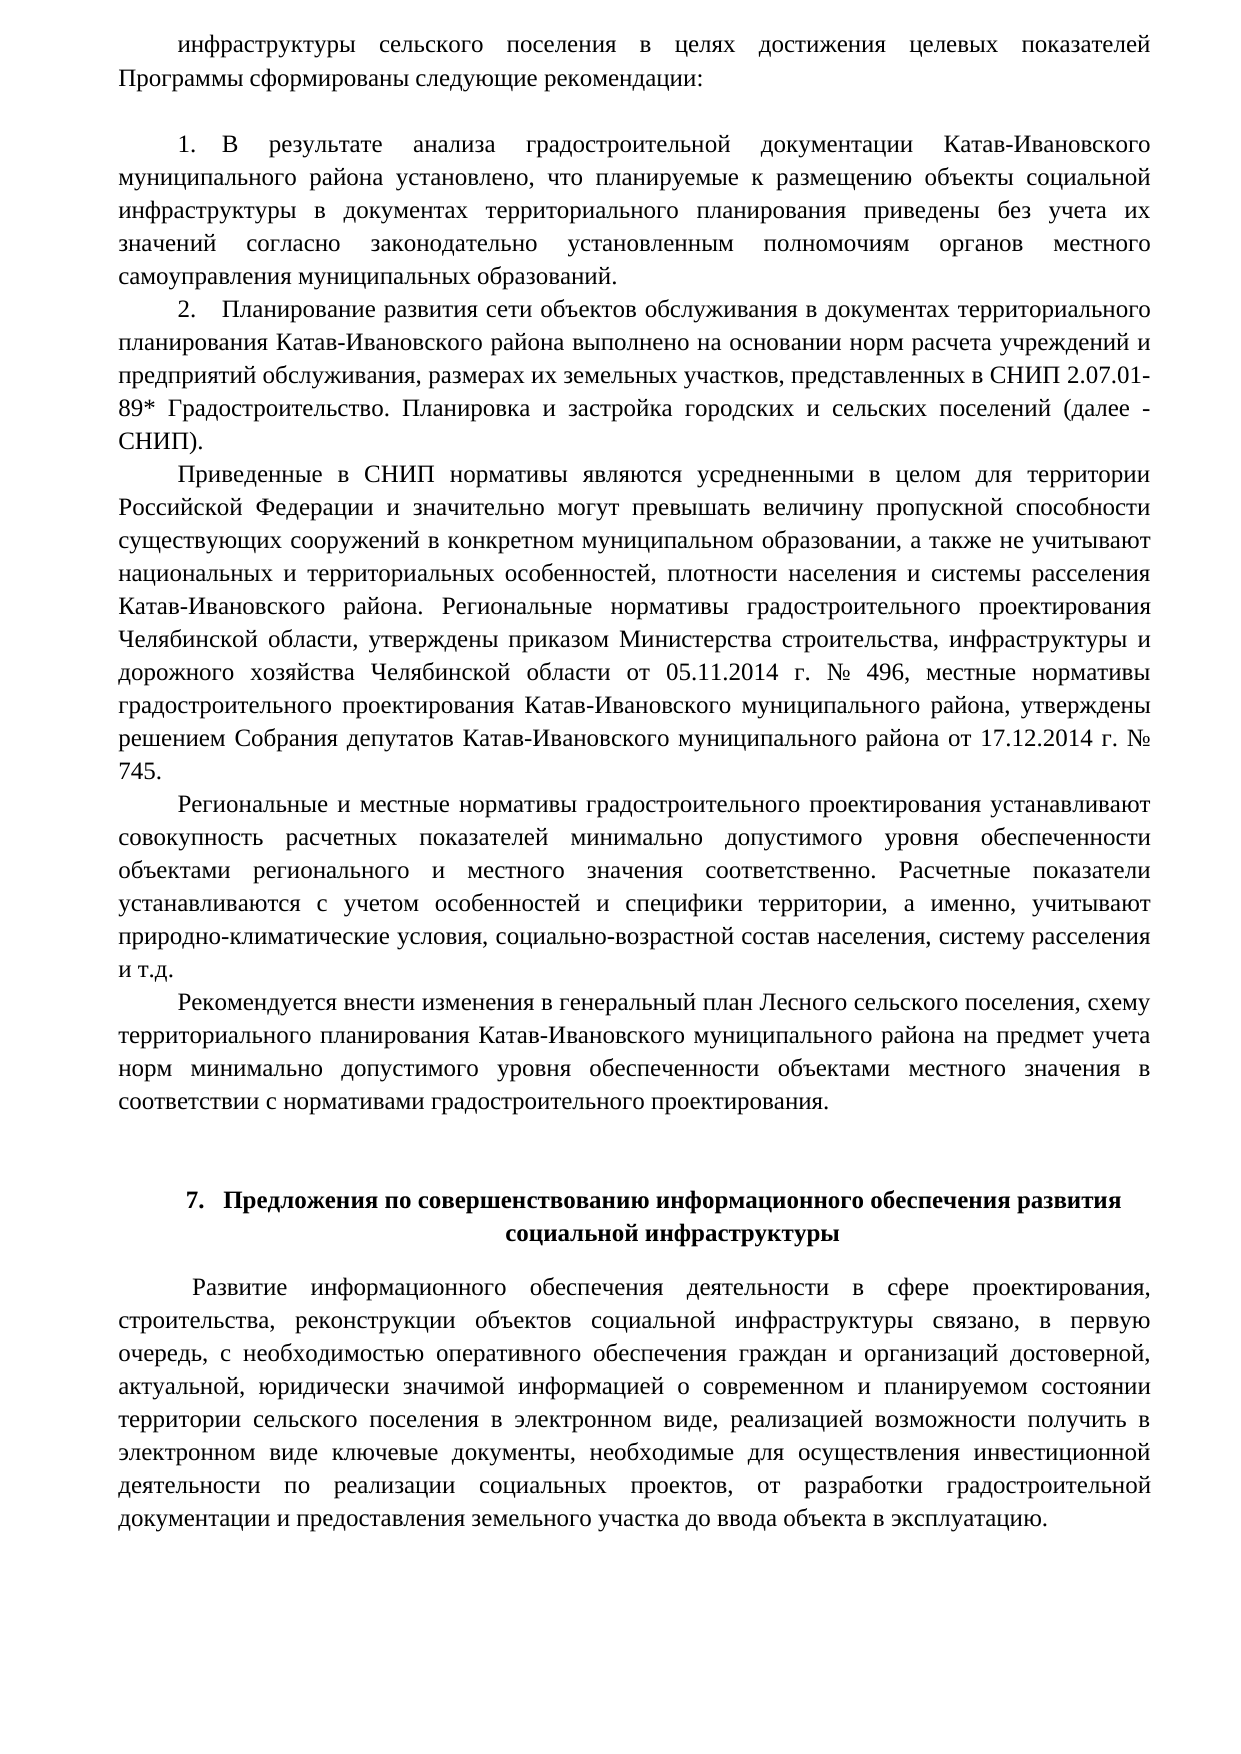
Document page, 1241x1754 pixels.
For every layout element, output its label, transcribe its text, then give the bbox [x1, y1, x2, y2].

list В результате анализа градостроительной документации Катав-Ивановского муниципального района установлено, что планируемые к размещению объекты социальной инфраструктуры в документах территориального планирования приведены без учета их значений согласно законодательно установленным полномочиям органов местного самоуправления муниципальных образований. [118, 129, 1152, 289]
list Предложения по совершенствованию информационного обеспечения развития социальной инфраструктуры [156, 1185, 1152, 1247]
text Развитие информационного обеспечения деятельности в сфере проектирования, строительства, реконструкции объектов социальной инфраструктуры связано, в первую очередь, с необходимостью оперативного обеспечения граждан и организаций достоверной, актуальной, юридически значимой информацией о современном и планируемом состоянии территории сельского поселения в электронном виде, реализацией возможности получить в электронном виде ключевые документы, необходимые для осуществления инвестиционной деятельности по реализации социальных проектов, от разработки градостроительной документации и предоставления земельного участка до ввода объекта в эксплуатацию. [118, 1272, 1152, 1532]
list Региональные и местные нормативы градостроительного проектирования устанавливают совокупность расчетных показателей минимально допустимого уровня обеспеченности объектами регионального и местного значения соответственно. Расчетные показатели устанавливаются с учетом особенностей и специфики территории, а именно, учитывают природно-климатические условия, социально-возрастной состав населения, систему расселения и т.д. [118, 789, 1152, 983]
list Рекомендуется внести изменения в генеральный план Лесного сельского поселения, схему территориального планирования Катав-Ивановского муниципального района на предмет учета норм минимально допустимого уровня обеспеченности объектами местного значения в соответствии с нормативами градостроительного проектирования. [118, 987, 1152, 1115]
list Планирование развития сети объектов обслуживания в документах территориального планирования Катав-Ивановского района выполнено на основании норм расчета учреждений и предприятий обслуживания, размерах их земельных участков, представленных в СНИП 2.07.01-89* Градостроительство. Планировка и застройка городских и сельских поселений (далее - СНИП). [118, 294, 1152, 454]
list инфраструктуры сельского поселения в целях достижения целевых показателей Программы сформированы следующие рекомендации: [118, 29, 1152, 91]
list Приведенные в СНИП нормативы являются усредненными в целом для территории Российской Федерации и значительно могут превышать величину пропускной способности существующих сооружений в конкретном муниципальном образовании, а также не учитывают национальных и территориальных особенностей, плотности населения и системы расселения Катав-Ивановского района. Региональные нормативы градостроительного проектирования Челябинской области, утверждены приказом Министерства строительства, инфраструктуры и дорожного хозяйства Челябинской области от 05.11.2014 г. № 496, местные нормативы градостроительного проектирования Катав-Ивановского муниципального района, утверждены решением Собрания депутатов Катав-Ивановского муниципального района от 17.12.2014 г. № 745. [118, 459, 1152, 785]
